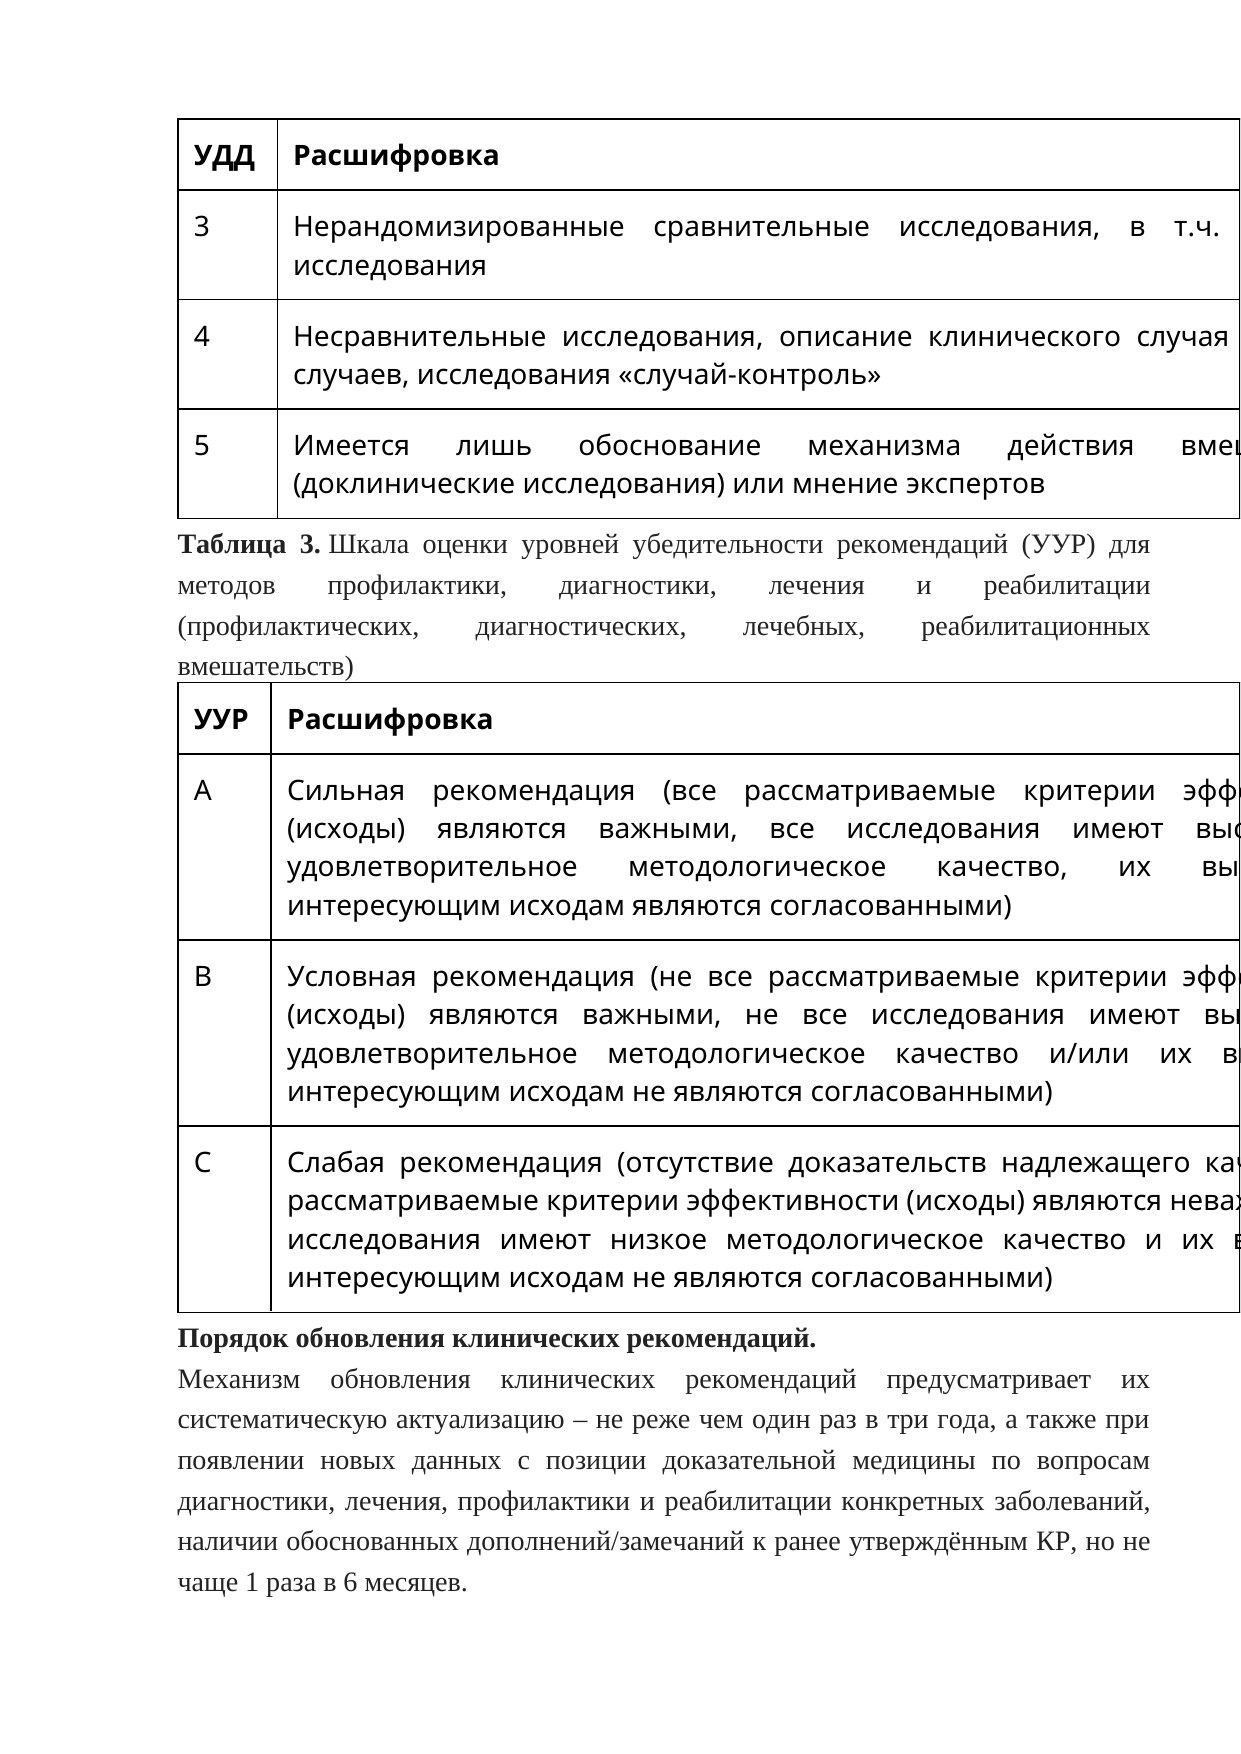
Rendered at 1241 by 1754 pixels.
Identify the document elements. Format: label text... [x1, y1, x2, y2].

text Порядок обновления клинических рекомендаций. [177, 1313, 1152, 1353]
text Механизм обновления клинических рекомендаций предусматривает их систематическую актуализацию – не реже чем один раз в три года, а также при появлении новых данных с позиции доказательной медицины по вопросам диагностики, лечения, профилактики и реабилитации конкретных заболеваний, наличии обоснованных дополнений/замечаний к ранее утверждённым КР, но не чаще 1 раза в 6 месяцев. [177, 1353, 1152, 1597]
table_header Расшифровка [272, 683, 1239, 753]
table_cell B [179, 941, 270, 1125]
table_cell C [179, 1127, 270, 1311]
table_cell Сильная рекомендация (все рассматриваемые критерии эффективности (исходы) являются важными, все исследования имеют высокое или удовлетворительное методологическое качество, их выводы по интересующим исходам являются согласованными) [272, 755, 1239, 939]
table_header Расшифровка [278, 120, 1239, 189]
table_cell Имеется лишь обоснование механизма действия вмешательства (доклинические исследования) или мнение экспертов [278, 410, 1239, 518]
table_header УУР [179, 683, 270, 753]
table_cell Несравнительные исследования, описание клинического случая или серии случаев, исследования «случай-контроль» [278, 300, 1239, 408]
table_cell 3 [179, 191, 277, 299]
table_cell 5 [179, 410, 277, 518]
table_cell A [179, 755, 270, 939]
table_header УДД [179, 120, 277, 189]
table_cell Слабая рекомендация (отсутствие доказательств надлежащего качества (все рассматриваемые критерии эффективности (исходы) являются неважными, все исследования имеют низкое методологическое качество и их выводы по интересующим исходам не являются согласованными) [272, 1127, 1239, 1311]
table_cell Нерандомизированные сравнительные исследования, в т.ч. когортные исследования [278, 191, 1239, 299]
table_cell Условная рекомендация (не все рассматриваемые критерии эффективности (исходы) являются важными, не все исследования имеют высокое или удовлетворительное методологическое качество и/или их выводы по интересующим исходам не являются согласованными) [272, 941, 1239, 1125]
text Таблица 3. Шкала оценки уровней убедительности рекомендаций (УУР) для методов профилактики, диагностики, лечения и реабилитации (профилактических, диагностических, лечебных, реабилитационных вмешательств) [177, 519, 1152, 682]
table_cell 4 [179, 300, 277, 408]
